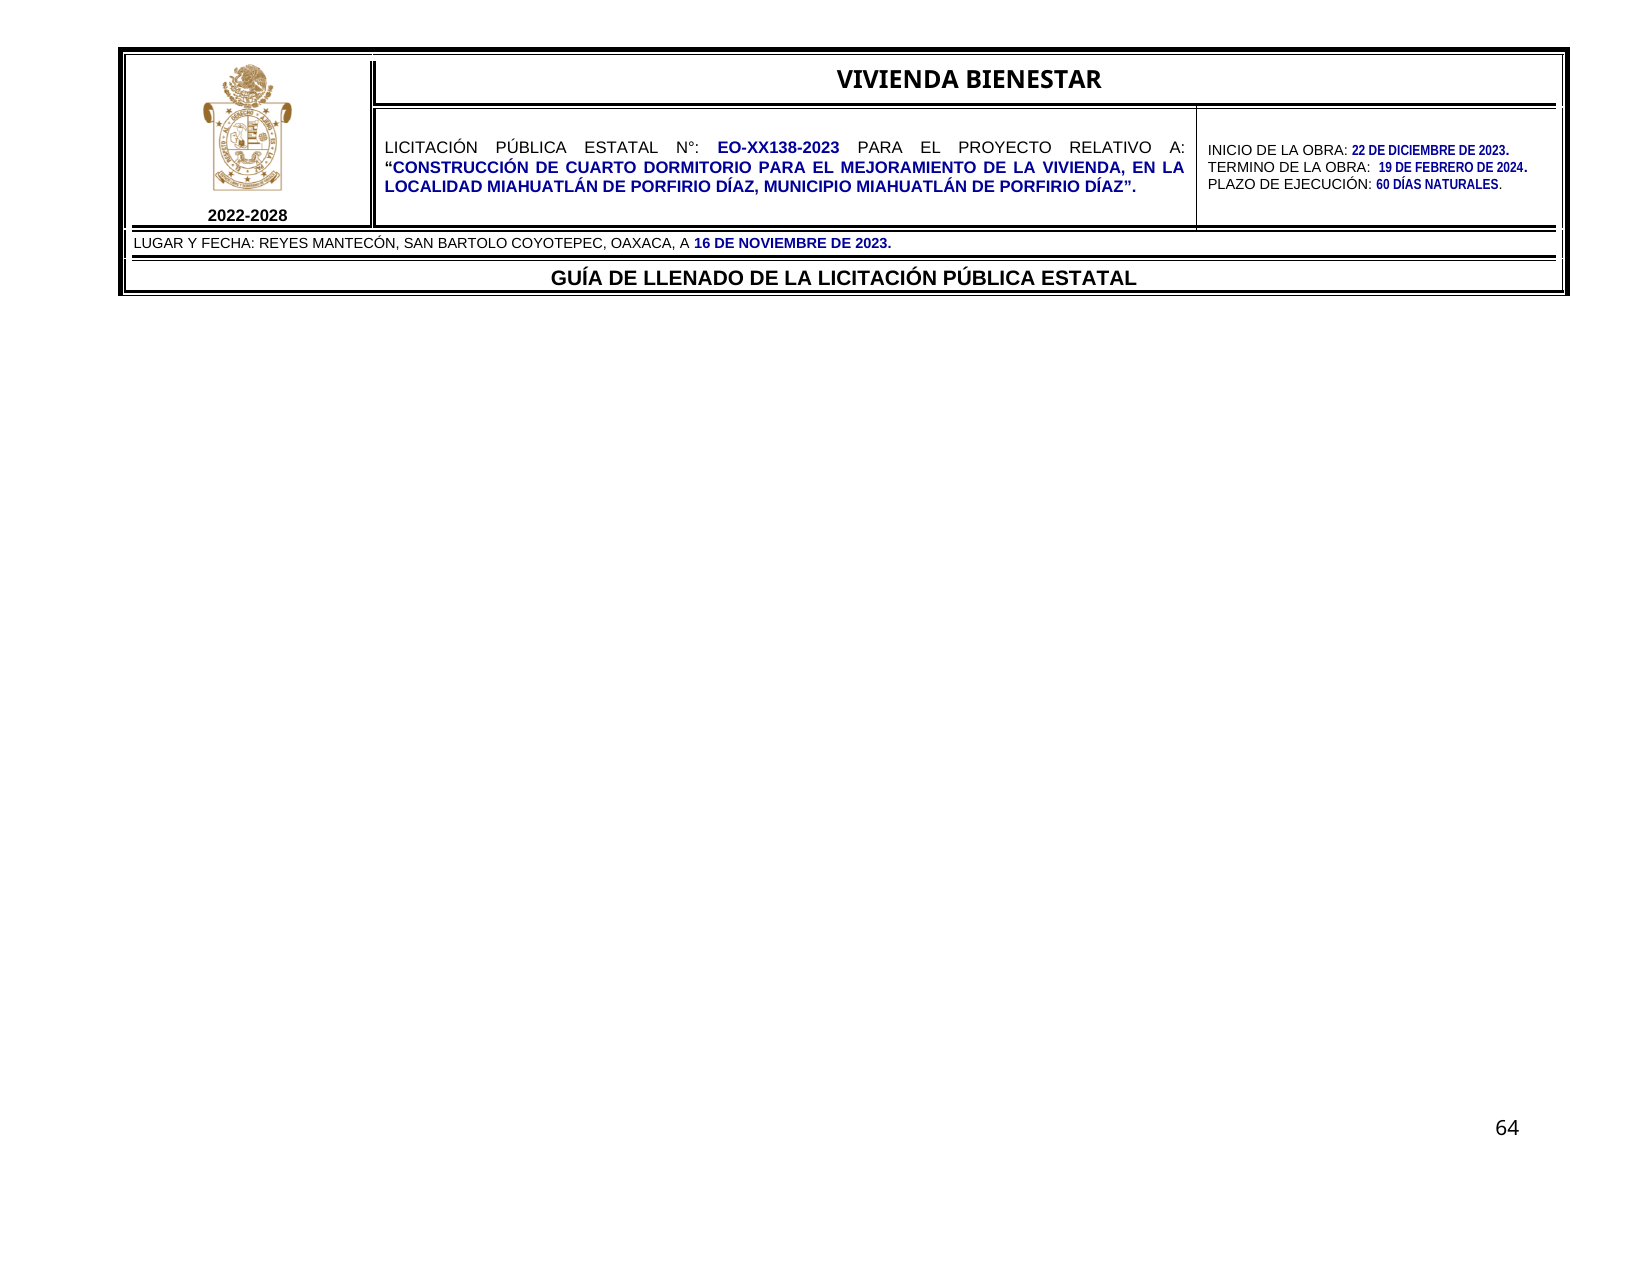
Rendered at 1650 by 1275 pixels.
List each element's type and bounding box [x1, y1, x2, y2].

picture [197, 60, 294, 189]
